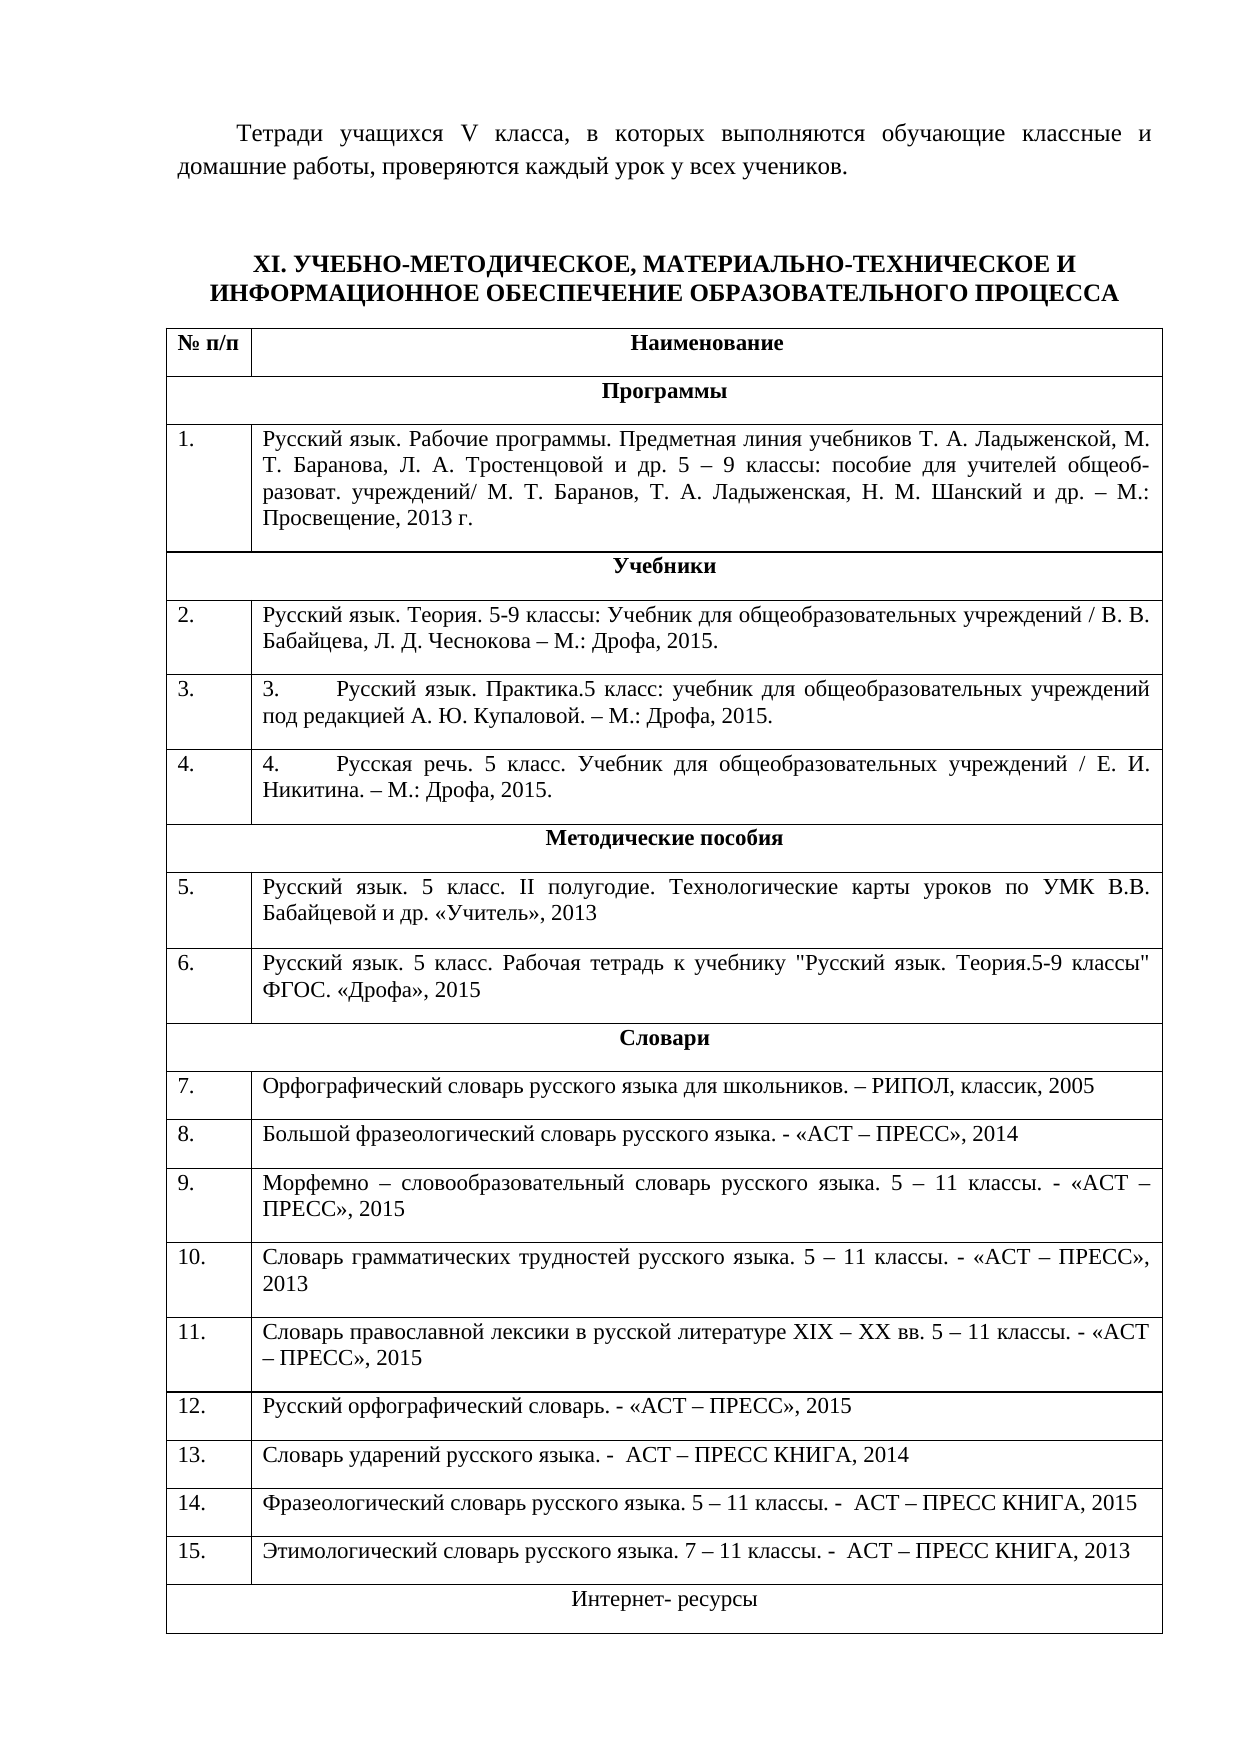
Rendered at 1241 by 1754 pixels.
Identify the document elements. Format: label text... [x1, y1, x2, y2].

table_cell 14. [167, 1489, 251, 1536]
table_cell 13. [167, 1441, 251, 1488]
table_cell Русский язык. 5 класс. II полугодие. Технологические карты уроков по УМК В.В. Бабайцевой и др. «Учитель», 2013 [252, 873, 1162, 948]
table_cell 1. [167, 425, 251, 551]
table_cell 5. [167, 873, 251, 948]
table_cell 12. [167, 1393, 251, 1439]
table_cell Морфемно – словообразовательный словарь русского языка. 5 – 11 классы. - «АСТ – ПРЕСС», 2015 [252, 1169, 1162, 1242]
table_cell Словарь грамматических трудностей русского языка. 5 – 11 классы. - «АСТ – ПРЕСС», 2013 [252, 1243, 1162, 1317]
table_cell 6. [167, 949, 251, 1023]
table_cell 4. Русская речь. 5 класс. Учебник для общеобразовательных учреждений / Е. И. Никитина. – М.: Дрофа, 2015. [252, 750, 1162, 823]
table_cell Методические пособия [167, 825, 1162, 872]
table_header Наименование [252, 329, 1162, 376]
text Тетради учащихся V класса, в которых выполняются обучающие классные и домашние работы, проверяются каждый урок у всех учеников. [177, 118, 1152, 180]
table_cell 3. [167, 675, 251, 749]
table_cell Словарь православной лексики в русской литературе XIX – XX вв. 5 – 11 классы. - «АСТ – ПРЕСС», 2015 [252, 1318, 1162, 1391]
table_cell Фразеологический словарь русского языка. 5 – 11 классы. - АСТ – ПРЕСС КНИГА, 2015 [252, 1489, 1162, 1536]
table_cell Программы [167, 377, 1162, 424]
table_cell 2. [167, 601, 251, 674]
table_cell Русский орфографический словарь. - «АСТ – ПРЕСС», 2015 [252, 1393, 1162, 1439]
table_cell Русский язык. Теория. 5-9 классы: Учебник для общеобразовательных учреждений / В. В. Бабайцева, Л. Д. Чеснокова – М.: Дрофа, 2015. [252, 601, 1162, 674]
table_cell 10. [167, 1243, 251, 1317]
table_cell Интернет- ресурсы [167, 1585, 1162, 1632]
table_header № п/п [167, 329, 251, 376]
table_cell Словари [167, 1024, 1162, 1071]
table_cell 3. Русский язык. Практика.5 класс: учебник для общеобразовательных учреждений под редакцией А. Ю. Купаловой. – М.: Дрофа, 2015. [252, 675, 1162, 749]
table_cell Учебники [167, 553, 1162, 600]
table_cell 9. [167, 1169, 251, 1242]
table_cell 11. [167, 1318, 251, 1391]
table_cell 8. [167, 1120, 251, 1168]
table_cell Большой фразеологический словарь русского языка. - «АСТ – ПРЕСС», 2014 [252, 1120, 1162, 1168]
table_cell Русский язык. 5 класс. Рабочая тетрадь к учебнику "Русский язык. Теория.5-9 классы" ФГОС. «Дрофа», 2015 [252, 949, 1162, 1023]
table_cell 7. [167, 1072, 251, 1119]
text XI. УЧЕБНО-МЕТОДИЧЕСКОЕ, МАТЕРИАЛЬНО-ТЕХНИЧЕСКОЕ И ИНФОРМАЦИОННОЕ ОБЕСПЕЧЕНИЕ ОБРАЗОВАТЕЛЬНОГО ПРОЦЕССА [177, 249, 1152, 307]
table_cell 15. [167, 1537, 251, 1584]
table_cell Этимологический словарь русского языка. 7 – 11 классы. - АСТ – ПРЕСС КНИГА, 2013 [252, 1537, 1162, 1584]
table_cell Орфографический словарь русского языка для школьников. – РИПОЛ, классик, 2005 [252, 1072, 1162, 1119]
table_cell Словарь ударений русского языка. - АСТ – ПРЕСС КНИГА, 2014 [252, 1441, 1162, 1488]
table_cell 4. [167, 750, 251, 823]
table_cell Русский язык. Рабочие программы. Предметная линия учебников Т. А. Ладыженской, М. Т. Баранова, Л. А. Тростенцовой и др. 5 – 9 классы: пособие для учителей общеоб-разоват. учреждений/ М. Т. Баранов, Т. А. Ладыженская, Н. М. Шанский и др. – М.: Просвещение, 2013 г. [252, 425, 1162, 551]
